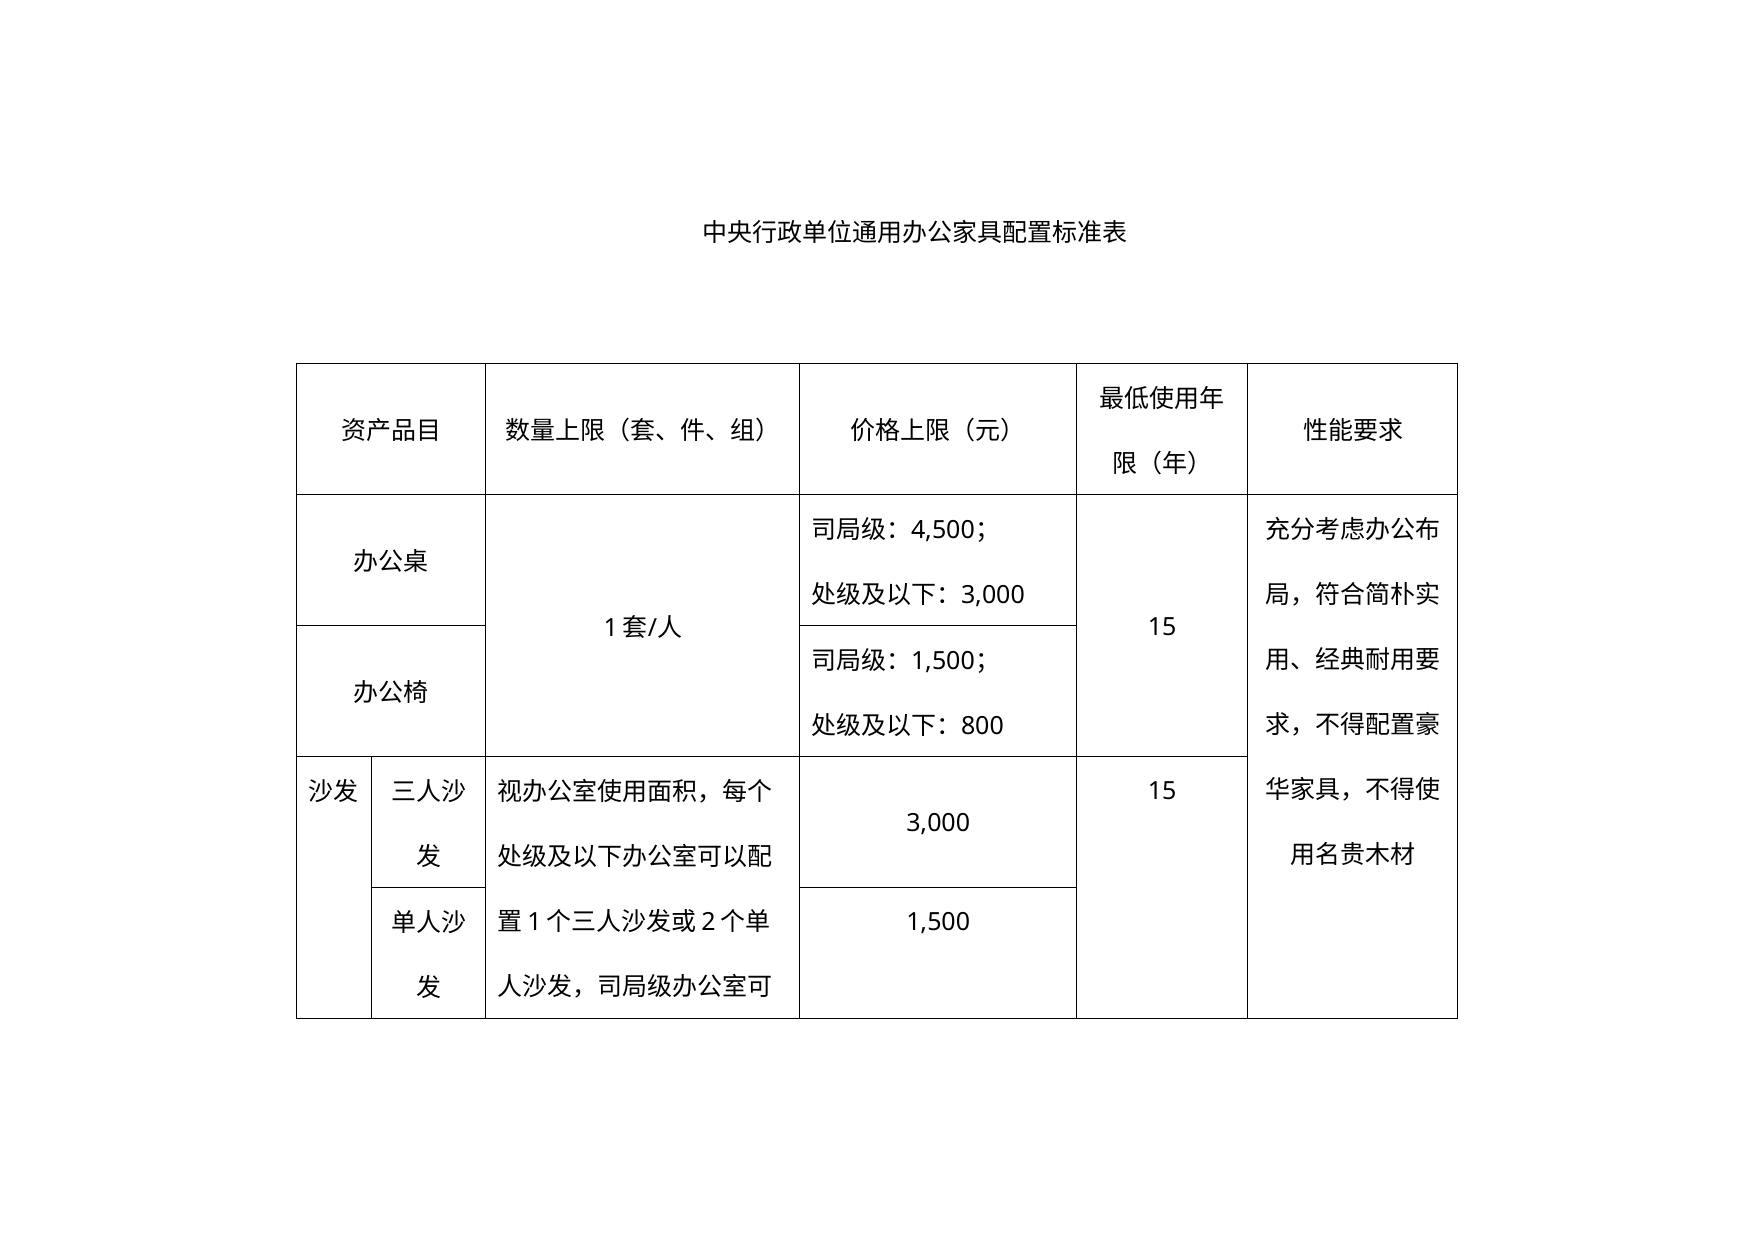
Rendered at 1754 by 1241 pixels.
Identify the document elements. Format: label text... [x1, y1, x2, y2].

table_cell 三人沙发 [372, 757, 485, 887]
table_header 价格上限（元） [800, 364, 1076, 494]
table_header 最低使用年限（年） [1077, 364, 1247, 494]
table_header 性能要求 [1248, 364, 1457, 494]
table_cell 办公桌 [297, 495, 485, 625]
table_cell 1,500 [800, 888, 1076, 1018]
table_cell 15 [1077, 757, 1247, 1018]
table_cell 15 [1077, 495, 1247, 756]
table_header 资产品目 [297, 364, 485, 494]
table_cell 3,000 [800, 757, 1076, 887]
table_header 数量上限（套、件、组） [486, 364, 799, 494]
list 中央行政单位通用办公家具配置标准表 [150, 198, 1604, 263]
table_cell 沙发 [297, 757, 371, 1018]
table_cell 办公椅 [297, 626, 485, 756]
table_cell 司局级：1,500； 处级及以下：800 [800, 626, 1076, 756]
table_cell 司局级：4,500； 处级及以下：3,000 [800, 495, 1076, 625]
table_cell 1套/人 [486, 495, 799, 756]
table_cell 充分考虑办公布局，符合简朴实用、经典耐用要求，不得配置豪华家具，不得使用名贵木材 [1248, 495, 1457, 1018]
table_cell 单人沙发 [372, 888, 485, 1018]
table_cell 视办公室使用面积，每个处级及以下办公室可以配置1个三人沙发或2个单人沙发，司局级办公室可以配置1个三人沙发和2个单人沙发 [486, 757, 799, 1018]
